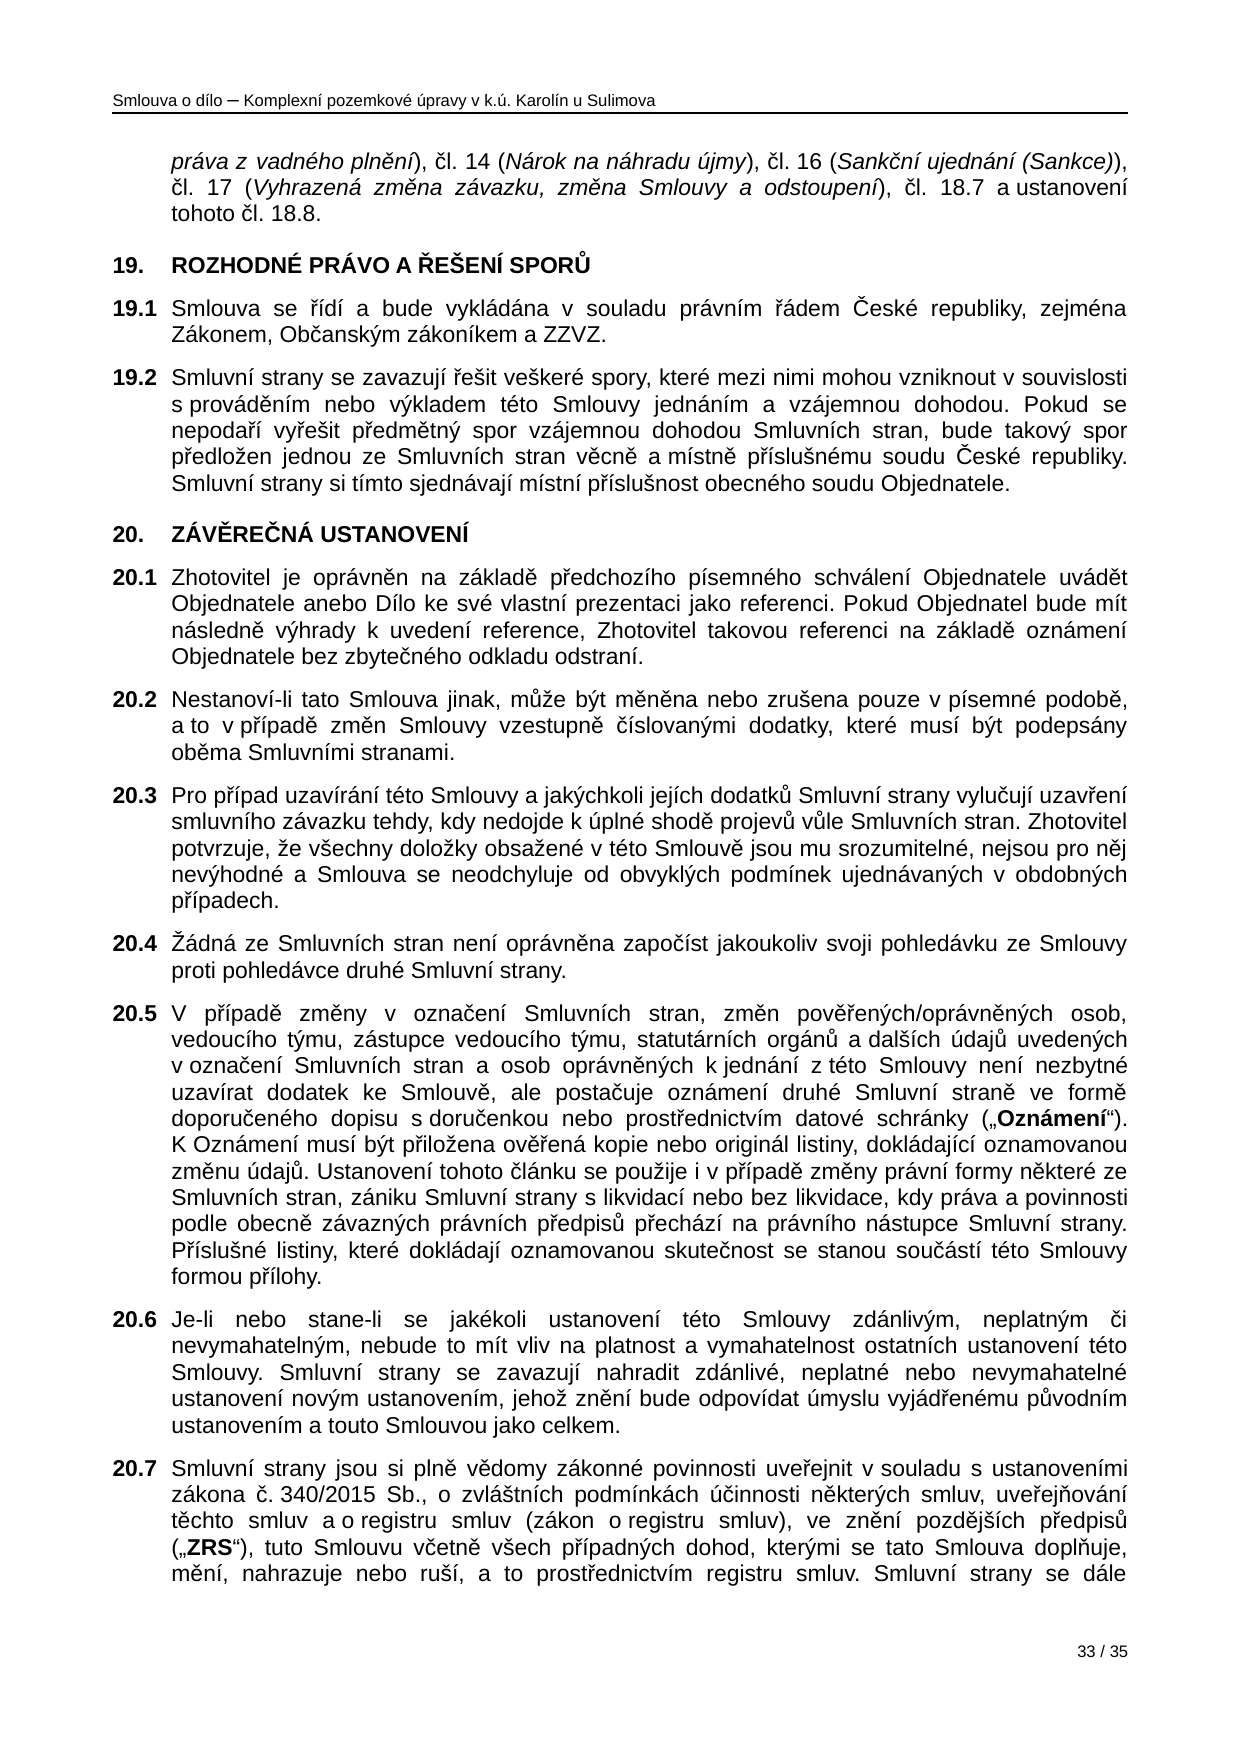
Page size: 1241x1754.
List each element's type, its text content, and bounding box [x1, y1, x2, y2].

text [112, 1454, 1128, 1586]
text V případě změny v označení Smluvních stran, změn pověřených/oprávněných osob, vedoucího týmu, zástupce vedoucího týmu, statutárních orgánů a dalších údajů uvedených v označení Smluvních stran a osob oprávněných k jednání z této Smlouvy není nezbytné uzavírat dodatek ke Smlouvě, ale postačuje oznámení druhé Smluvní straně ve formě doporučeného dopisu s doručenkou nebo prostřednictvím datové schránky („Oznámení“). K Oznámení musí být přiložena ověřená kopie nebo originál listiny, dokládající oznamovanou změnu údajů. Ustanovení tohoto článku se použije i v případě změny právní formy některé ze Smluvních stran, zániku Smluvní strany s likvidací nebo bez likvidace, kdy práva a povinnosti podle obecně závazných právních předpisů přechází na právního nástupce Smluvní strany. Příslušné listiny, které dokládají oznamovanou skutečnost se stanou součástí této Smlouvy formou přílohy. [112, 999, 1128, 1289]
text Smlouva se řídí a bude vykládána v souladu právním řádem České republiky, zejména Zákonem, Občanským zákoníkem a ZZVZ. [112, 295, 1128, 347]
text Pro případ uzavírání této Smlouvy a jakýchkoli jejích dodatků Smluvní strany vylučují uzavření smluvního závazku tehdy, kdy nedojde k úplné shodě projevů vůle Smluvních stran. Zhotovitel potvrzuje, že všechny doložky obsažené v této Smlouvě jsou mu srozumitelné, nejsou pro něj nevýhodné a Smlouva se neodchyluje od obvyklých podmínek ujednávaných v obdobných případech. [112, 782, 1128, 913]
text Zhotovitel je oprávněn na základě předchozího písemného schválení Objednatele uvádět Objednatele anebo Dílo ke své vlastní prezentaci jako referenci. Pokud Objednatel bude mít následně výhrady k uvedení reference, Zhotovitel takovou referenci na základě oznámení Objednatele bez zbytečného odkladu odstraní. [112, 564, 1128, 669]
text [112, 148, 1128, 227]
text Je-li nebo stane-li se jakékoli ustanovení této Smlouvy zdánlivým, neplatným či nevymahatelným, nebude to mít vliv na platnost a vymahatelnost ostatních ustanovení této Smlouvy. Smluvní strany se zavazují nahradit zdánlivé, neplatné nebo nevymahatelné ustanovení novým ustanovením, jehož znění bude odpovídat úmyslu vyjádřenému původním ustanovením a touto Smlouvou jako celkem. [112, 1306, 1128, 1438]
text Nestanoví-li tato Smlouva jinak, může být měněna nebo zrušena pouze v písemné podobě, a to v případě změn Smlouvy vzestupně číslovanými dodatky, které musí být podepsány oběma Smluvními stranami. [112, 686, 1128, 765]
text Závěrečná ustanovení [112, 521, 1128, 547]
text Smluvní strany se zavazují řešit veškeré spory, které mezi nimi mohou vzniknout v souvislosti s prováděním nebo výkladem této Smlouvy jednáním a vzájemnou dohodou. Pokud se nepodaří vyřešit předmětný spor vzájemnou dohodou Smluvních stran, bude takový spor předložen jednou ze Smluvních stran věcně a místně příslušnému soudu České republiky. Smluvní strany si tímto sjednávají místní příslušnost obecného soudu Objednatele. [112, 364, 1128, 496]
text Žádná ze Smluvních stran není oprávněna započíst jakoukoliv svoji pohledávku ze Smlouvy proti pohledávce druhé Smluvní strany. [112, 930, 1128, 983]
text Rozhodné právo a řešení sporů [112, 252, 1128, 278]
